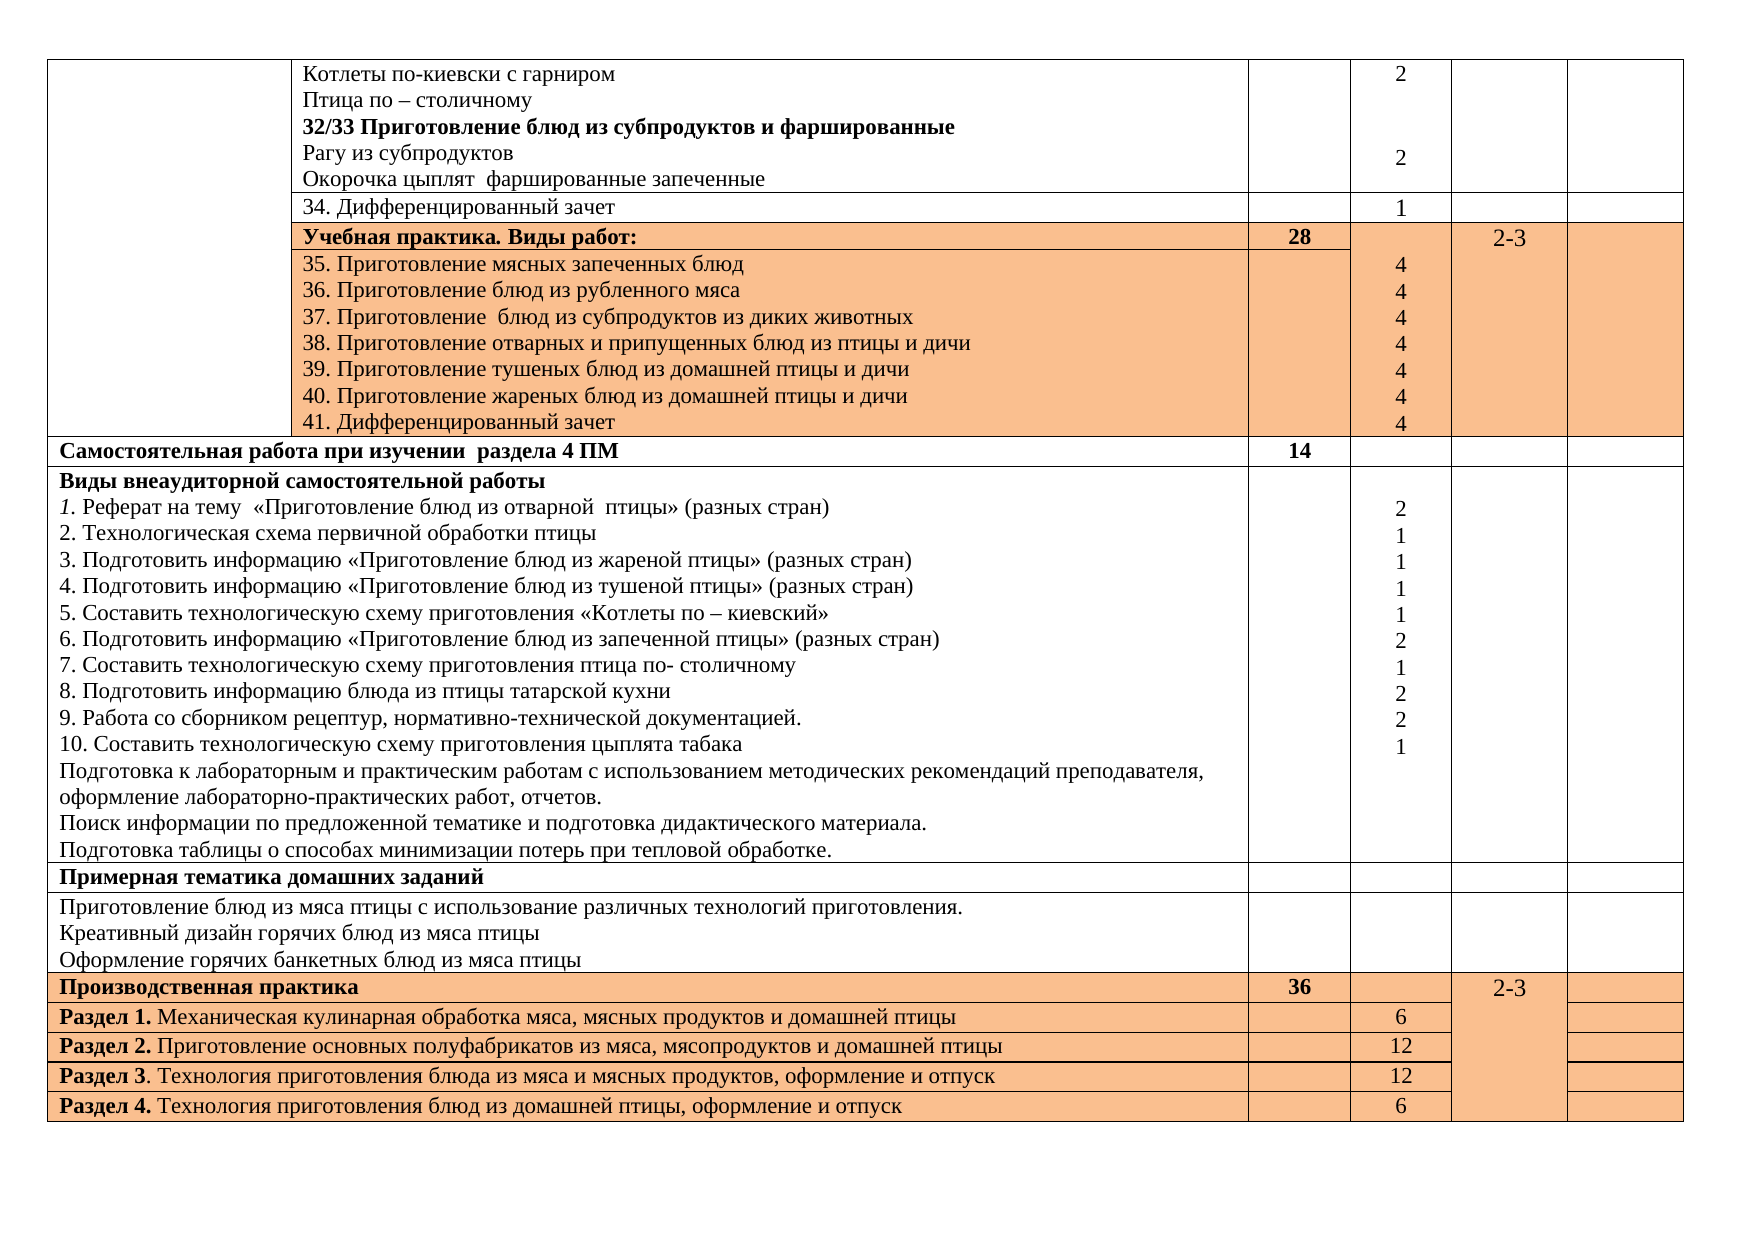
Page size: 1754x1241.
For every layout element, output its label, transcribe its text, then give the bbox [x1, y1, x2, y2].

table_cell 12 [1351, 1063, 1451, 1091]
table_cell [1568, 193, 1683, 222]
table_cell [1249, 1092, 1350, 1121]
table_cell [1452, 467, 1567, 862]
table_cell Учебная практика. Виды работ: [292, 223, 1248, 249]
table_cell [1351, 437, 1451, 466]
table_cell Раздел 3. Технология приготовления блюда из мяса и мясных продуктов, оформление и отпуск [48, 1063, 1248, 1091]
table_cell [1568, 223, 1683, 436]
table_cell [1249, 60, 1350, 192]
table_cell Производственная практика [48, 973, 1248, 1002]
table_cell 6 [1351, 1003, 1451, 1032]
table_cell [1568, 60, 1683, 192]
table_cell 36 [1249, 973, 1350, 1002]
table_cell 2-3 [1452, 223, 1567, 436]
table_cell [1568, 973, 1683, 1002]
table_cell 1 [1351, 193, 1451, 222]
table_cell [1568, 467, 1683, 862]
table_cell Раздел 4. Технология приготовления блюд из домашней птицы, оформление и отпуск [48, 1092, 1248, 1121]
table_cell Примерная тематика домашних заданий [48, 863, 1248, 892]
table_cell [1568, 1003, 1683, 1032]
table_cell 14 [1249, 437, 1350, 466]
table_cell [1452, 437, 1567, 466]
table_cell 4 4 4 4 4 4 4 [1351, 223, 1451, 436]
table_cell 34. Дифференцированный зачет [292, 193, 1248, 222]
table_cell [1568, 1092, 1683, 1121]
table_cell [1452, 60, 1567, 192]
table_cell 28 [1249, 223, 1350, 249]
table_cell [1249, 893, 1350, 972]
table_cell [1568, 863, 1683, 892]
table_cell [1249, 467, 1350, 862]
table_cell [1249, 250, 1350, 436]
table_cell 12 [1351, 1033, 1451, 1061]
table_cell [1568, 1033, 1683, 1061]
table_cell [1351, 893, 1451, 972]
table_cell [1351, 973, 1451, 1002]
table_cell Раздел 1. Механическая кулинарная обработка мяса, мясных продуктов и домашней птицы [48, 1003, 1248, 1032]
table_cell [292, 60, 1248, 192]
table_cell [1249, 193, 1350, 222]
table_cell [1568, 437, 1683, 466]
table_cell [1351, 863, 1451, 892]
table_cell 35. Приготовление мясных запеченных блюд 36. Приготовление блюд из рубленного мяса 37. Приготовление блюд из субпродуктов из диких животных 38. Приготовление отварных и припущенных блюд из птицы и дичи 39. Приготовление тушеных блюд из домашней птицы и дичи 40. Приготовление жареных блюд из домашней птицы и дичи 41. Дифференцированный зачет [292, 250, 1248, 436]
table_cell Самостоятельная работа при изучении раздела 4 ПМ [48, 437, 1248, 466]
table_cell [1568, 1063, 1683, 1091]
table_cell [1452, 893, 1567, 972]
table_cell [1452, 863, 1567, 892]
table_cell 2 2 [1351, 60, 1451, 192]
table_cell Раздел 2. Приготовление основных полуфабрикатов из мяса, мясопродуктов и домашней птицы [48, 1033, 1248, 1061]
table_cell 2 1 1 1 1 2 1 2 2 1 [1351, 467, 1451, 862]
table_cell [1249, 1033, 1350, 1061]
table_cell [1452, 193, 1567, 222]
table_cell [1249, 1063, 1350, 1091]
table_cell [1249, 1003, 1350, 1032]
table_cell [1249, 863, 1350, 892]
table_cell [1568, 893, 1683, 972]
table_cell Приготовление блюд из мяса птицы с использование различных технологий приготовления. Креативный дизайн горячих блюд из мяса птицы Оформление горячих банкетных блюд из мяса птицы [48, 893, 1248, 972]
table_cell 2-3 [1452, 973, 1567, 1121]
table_cell Виды внеаудиторной самостоятельной работы 1. Реферат на тему «Приготовление блюд из отварной птицы» (разных стран) 2. Технологическая схема первичной обработки птицы 3. Подготовить информацию «Приготовление блюд из жареной птицы» (разных стран) 4. Подготовить информацию «Приготовление блюд из тушеной птицы» (разных стран) 5. Составить технологическую схему приготовления «Котлеты по – киевский» 6. Подготовить информацию «Приготовление блюд из запеченной птицы» (разных стран) 7. Составить технологическую схему приготовления птица по- столичному 8. Подготовить информацию блюда из птицы татарской кухни 9. Работа со сборником рецептур, нормативно-технической документацией. 10. Составить технологическую схему приготовления цыплята табака Подготовка к лабораторным и практическим работам с использованием методических рекомендаций преподавателя, оформление лабораторно-практических работ, отчетов. Поиск информации по предложенной тематике и подготовка дидактического материала. Подготовка таблицы о способах минимизации потерь при тепловой обработке. [48, 467, 1248, 862]
